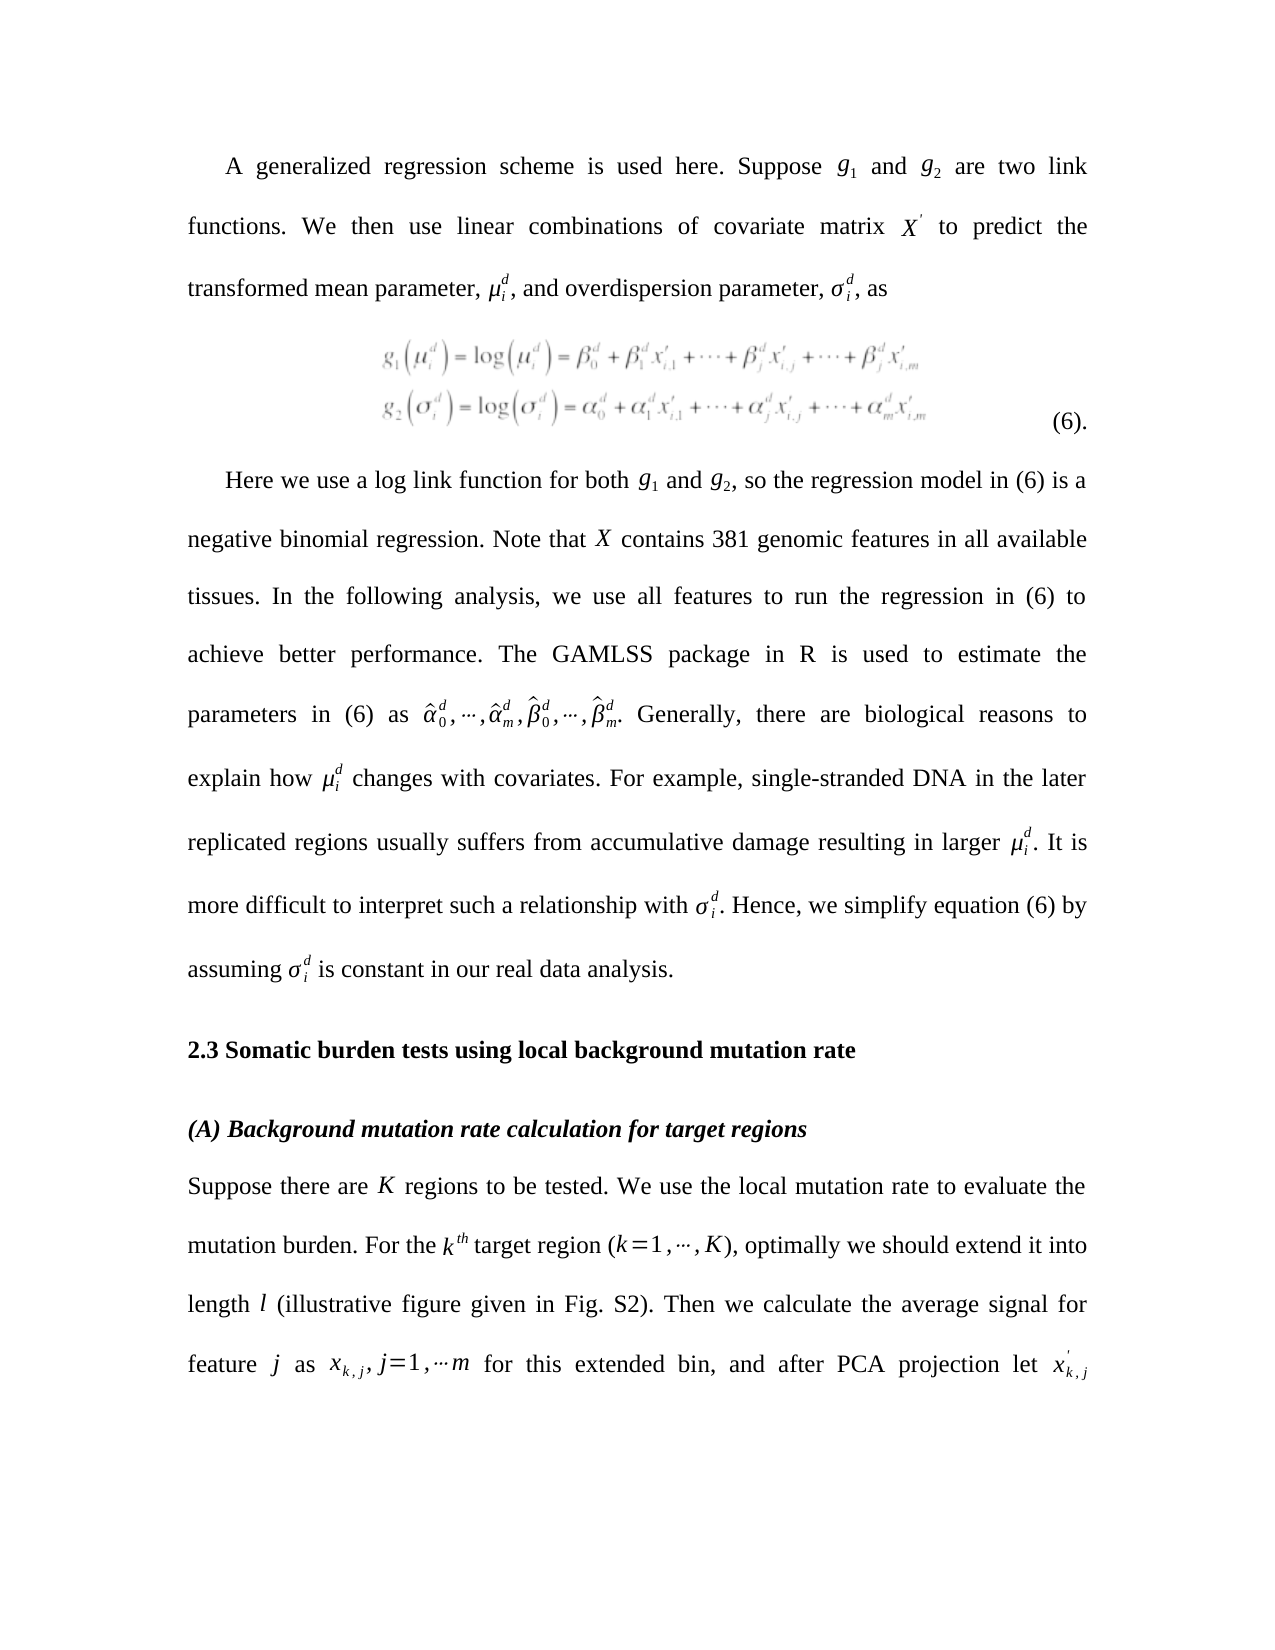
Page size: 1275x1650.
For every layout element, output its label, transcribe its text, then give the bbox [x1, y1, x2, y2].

subtitle (A) Background mutation rate calculation for target regions [187, 1114, 1087, 1143]
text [187, 1171, 1087, 1381]
text Here we use a log link function for both and , so the regression model in (6) is a negative binomial regression. Note that contains 381 genomic features in all available tissues. In the following analysis, we use all features to run the regression in (6) to achieve better performance. The GAMLSS package in R is used to estimate the parameters in (6) as . Generally, there are biological reasons to explain how changes with covariates. For example, single-stranded DNA in the later replicated regions usually suffers from accumulative damage resulting in larger . It is more difficult to interpret such a relationship with . Hence, we simplify equation (6) by assuming is constant in our real data analysis. [187, 464, 1087, 986]
text A generalized regression scheme is used here. Suppose and are two link functions. We then use linear combinations of covariate matrix to predict the transformed mean parameter, , and overdispersion parameter, , as [187, 150, 1087, 305]
text (6). [187, 334, 1087, 435]
subtitle 2.3 Somatic burden tests using local background mutation rate [187, 1036, 1087, 1064]
